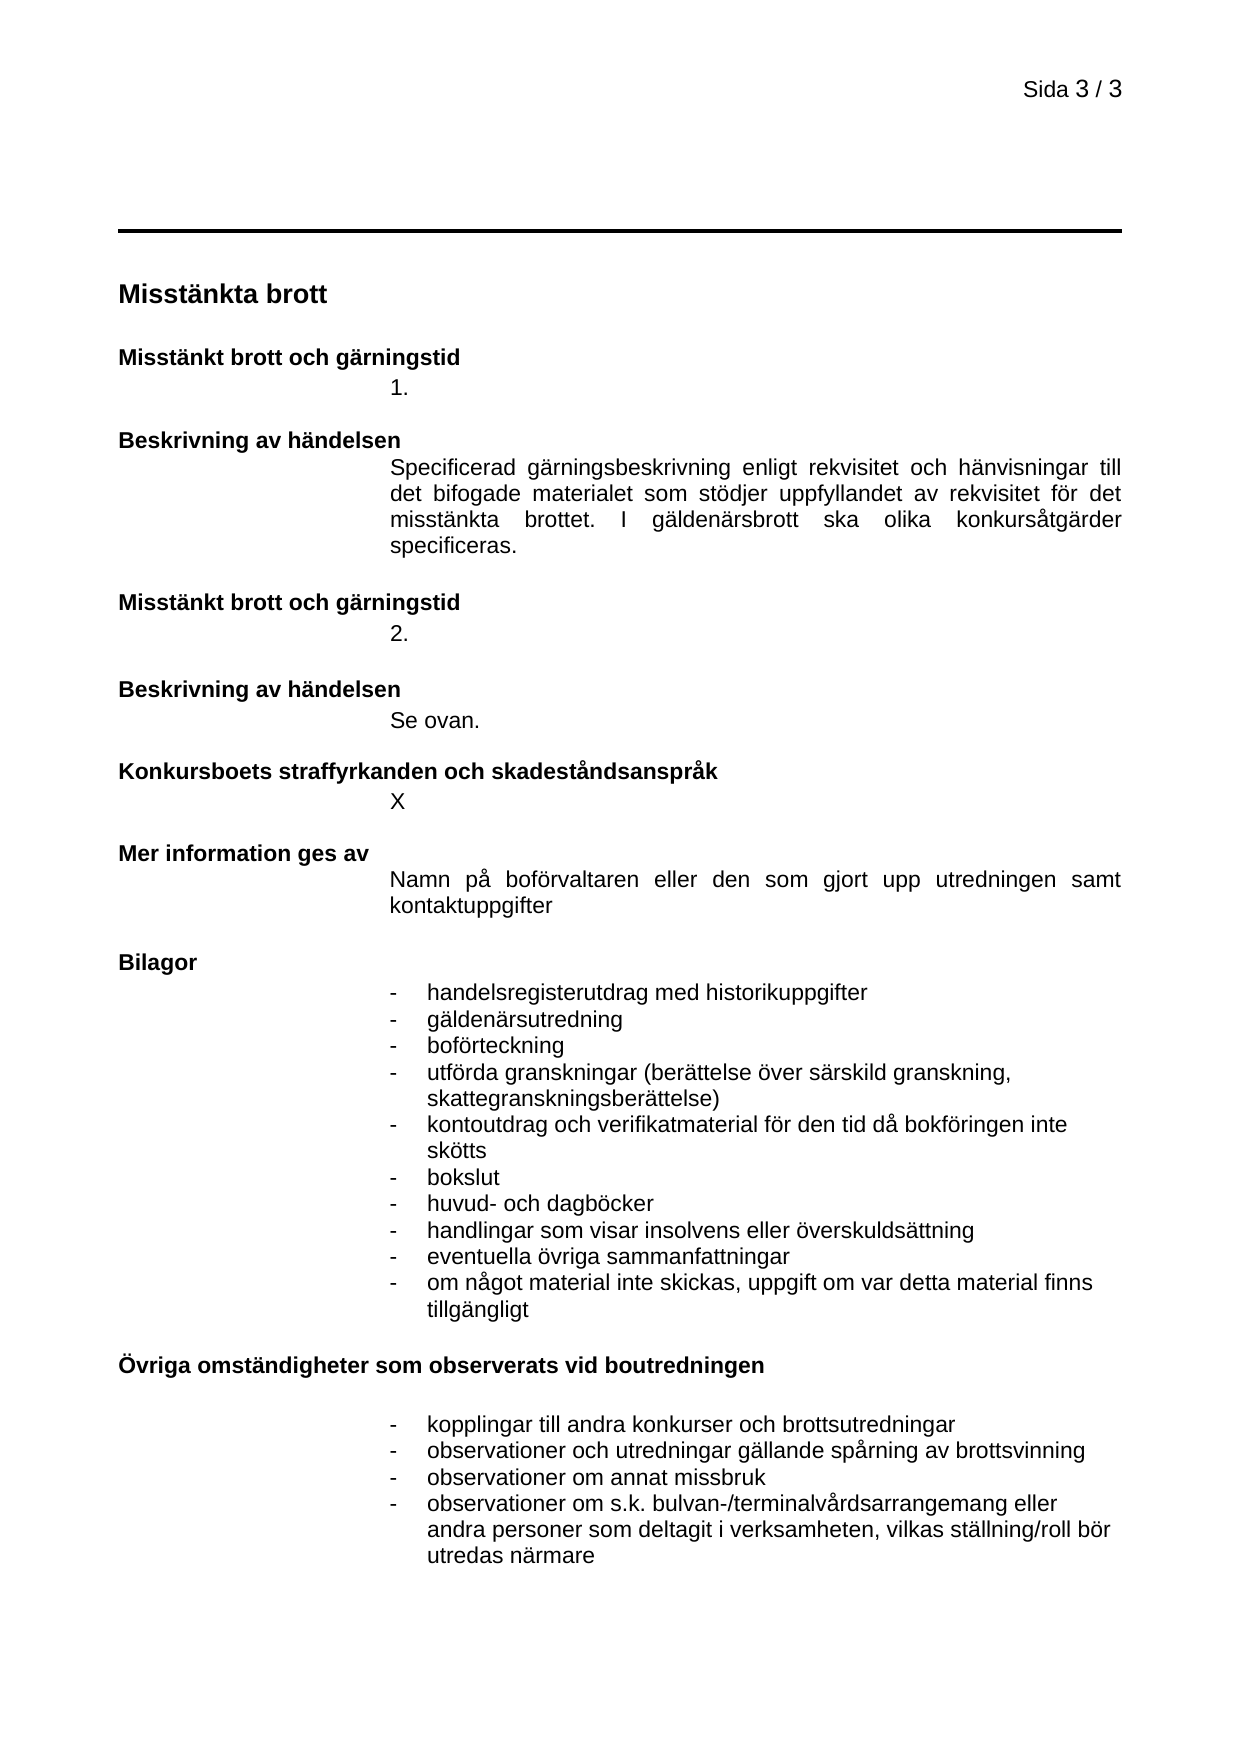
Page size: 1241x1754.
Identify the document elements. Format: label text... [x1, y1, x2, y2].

subtitle Övriga omständigheter som observerats vid boutredningen [118, 1352, 1122, 1379]
text Specificerad gärningsbeskrivning enligt rekvisitet och hänvisningar till det bifogade materialet som stödjer uppfyllandet av rekvisitet för det misstänkta brottet. I gäldenärsbrott ska olika konkursåtgärder specificeras. [390, 453, 1122, 559]
text Se ovan. [118, 707, 1122, 733]
subtitle Misstänkt brott och gärningstid [118, 589, 1122, 616]
text X [118, 788, 1122, 814]
list gäldenärsutredning [389, 1006, 1122, 1032]
list utförda granskningar (berättelse över särskild granskning, skattegranskningsberättelse) [389, 1058, 1122, 1111]
list bokslut [389, 1164, 1122, 1190]
list huvud- och dagböcker [389, 1190, 1122, 1217]
subtitle Misstänkt brott och gärningstid [118, 344, 1122, 371]
list observationer och utredningar gällande spårning av brottsvinning [389, 1437, 1122, 1463]
subtitle Bilagor [118, 949, 1122, 976]
list om något material inte skickas, uppgift om var detta material finns tillgängligt [389, 1269, 1122, 1322]
list handelsregisterutdrag med historikuppgifter [389, 979, 1122, 1006]
list kontoutdrag och verifikatmaterial för den tid då bokföringen inte skötts [389, 1111, 1122, 1164]
list observationer om s.k. bulvan-/terminalvårdsarrangemang eller andra personer som deltagit i verksamheten, vilkas ställning/roll bör utredas närmare [389, 1490, 1122, 1569]
list handlingar som visar insolvens eller överskuldsättning [389, 1217, 1122, 1243]
subtitle Misstänkta brott [118, 278, 1122, 309]
list kopplingar till andra konkurser och brottsutredningar [389, 1411, 1122, 1437]
list boförteckning [389, 1032, 1122, 1058]
list eventuella övriga sammanfattningar [389, 1243, 1122, 1269]
subtitle Konkursboets straffyrkanden och skadeståndsanspråk [118, 758, 1122, 784]
subtitle Beskrivning av händelsen [118, 676, 1122, 703]
text Namn på boförvaltaren eller den som gjort upp utredningen samt kontaktuppgifter [389, 866, 1122, 919]
text Beskrivning av händelsen [118, 427, 1122, 453]
list observationer om annat missbruk [389, 1463, 1122, 1490]
text Mer information ges av [118, 839, 1122, 866]
